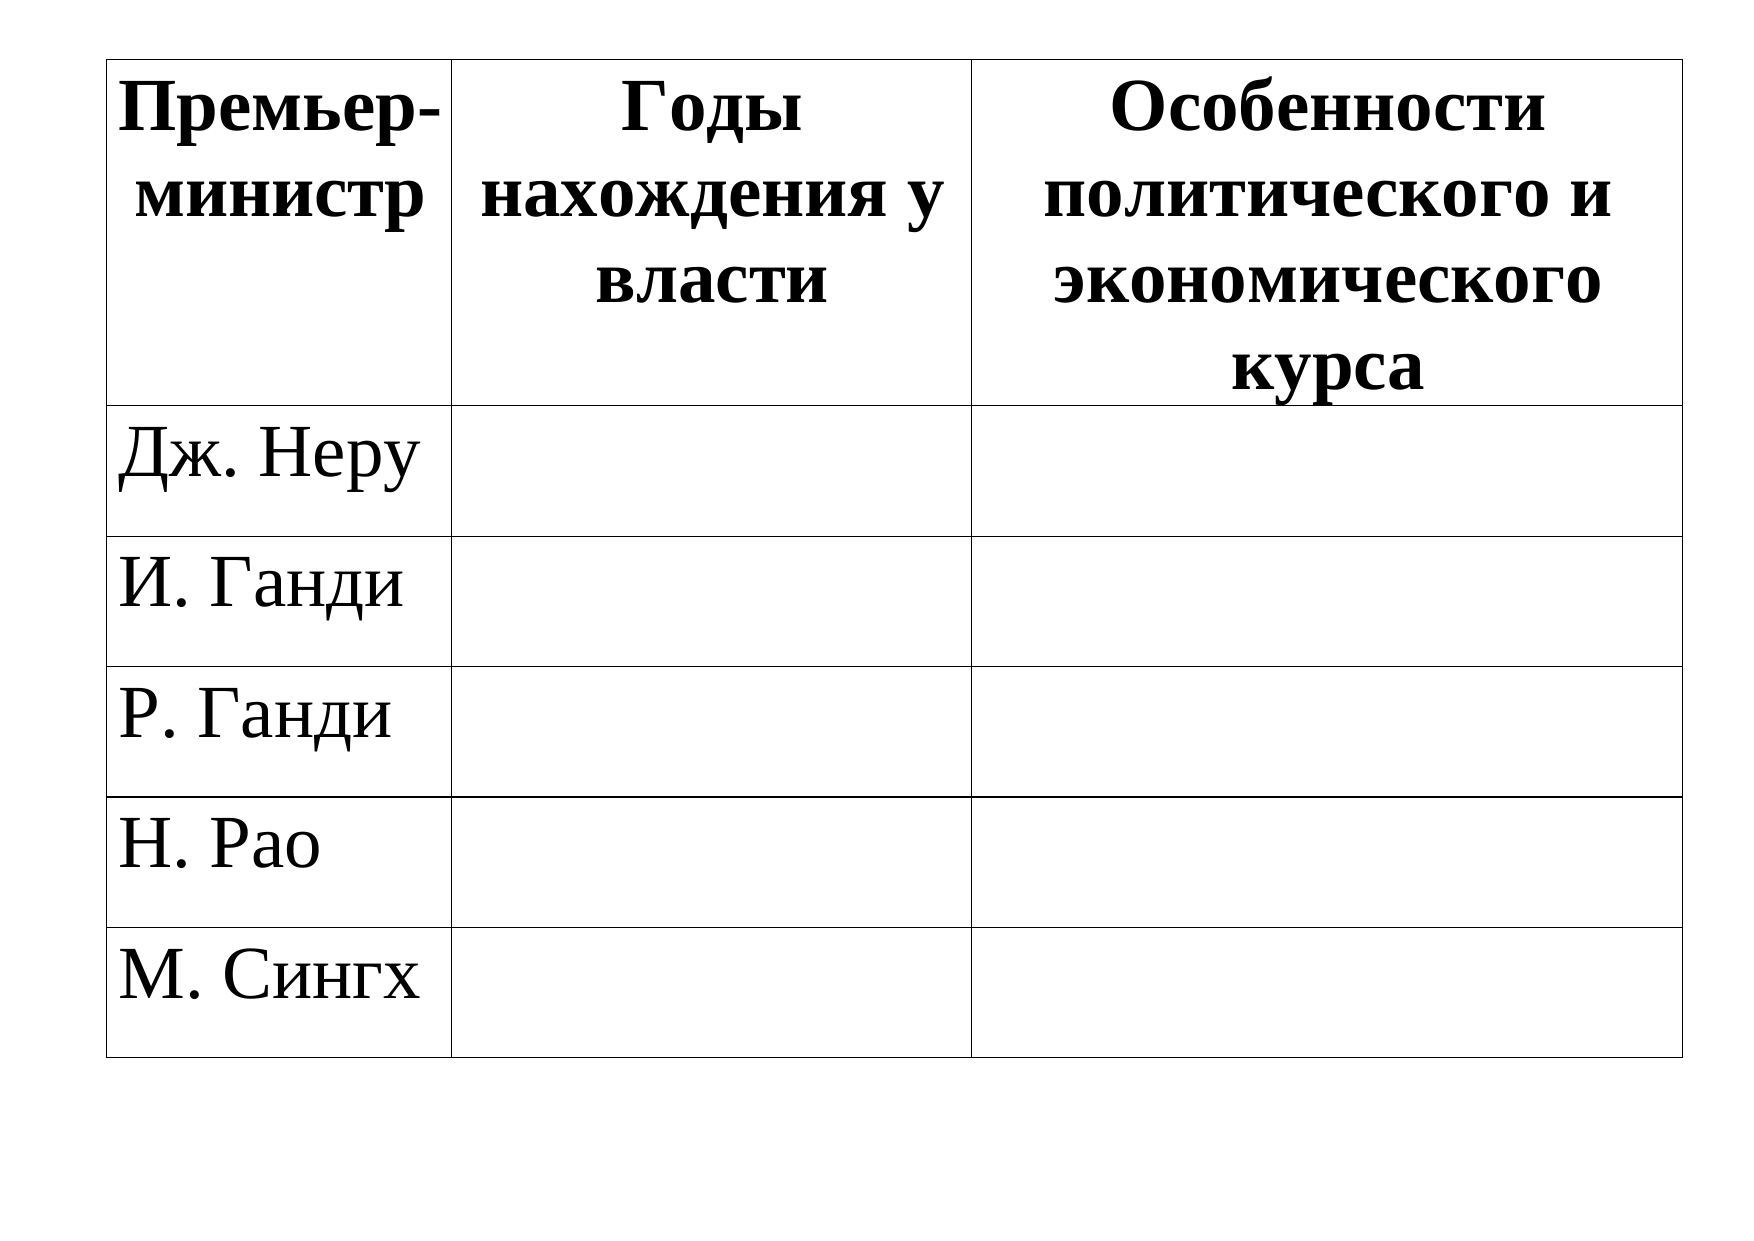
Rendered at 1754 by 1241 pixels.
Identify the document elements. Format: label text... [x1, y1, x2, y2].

table_cell Р. Ганди [107, 667, 451, 796]
table_cell [452, 928, 971, 1057]
table_cell Дж. Неру [107, 406, 451, 536]
table_cell [452, 798, 971, 927]
table_cell И. Ганди [107, 537, 451, 666]
table_cell [452, 406, 971, 536]
table_cell М. Сингх [107, 928, 451, 1057]
table_cell [972, 928, 1682, 1057]
table_header Годы нахождения у власти [452, 60, 971, 405]
table_cell [452, 667, 971, 796]
table_header Премьер-министр [107, 60, 451, 405]
table_cell [452, 537, 971, 666]
table_cell [972, 667, 1682, 796]
table_cell [972, 537, 1682, 666]
table_cell Н. Рао [107, 798, 451, 927]
table_cell [972, 798, 1682, 927]
table_header Особенности политического и экономического курса [972, 60, 1682, 405]
table_cell [972, 406, 1682, 536]
